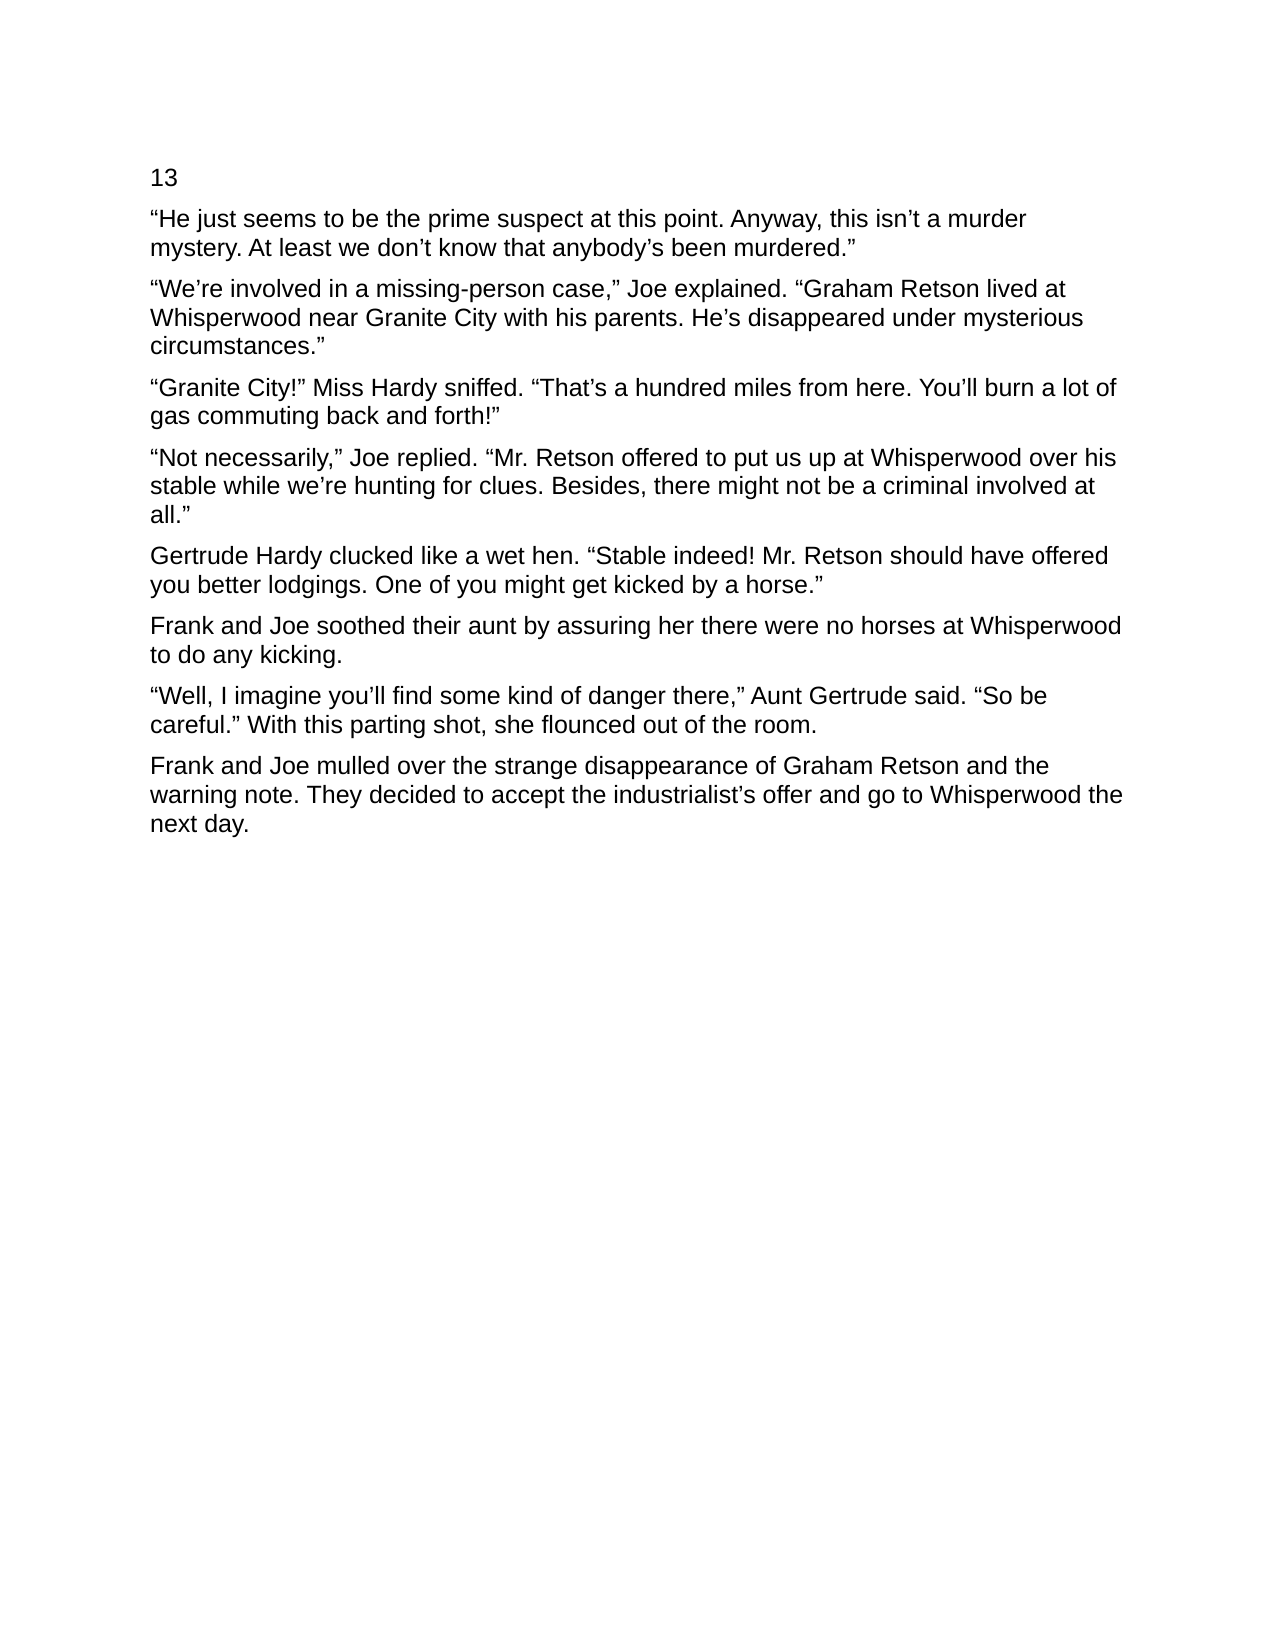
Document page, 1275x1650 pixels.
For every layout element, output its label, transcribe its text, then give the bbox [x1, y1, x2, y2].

text “Not necessarily,” Joe replied. “Mr. Retson offered to put us up at Whisperwood over his stable while we’re hunting for clues. Besides, there might not be a criminal involved at all.” [150, 442, 1125, 529]
text “He just seems to be the prime suspect at this point. Anyway, this isn’t a murder mystery. At least we don’t know that anybody’s been murdered.” [150, 204, 1125, 261]
text Frank and Joe mulled over the strange disappearance of Graham Retson and the warning note. They decided to accept the industrialist’s offer and go to Whisperwood the next day. [150, 751, 1125, 837]
text Frank and Joe soothed their aunt by assuring her there were no horses at Whisperwood to do any kicking. [150, 611, 1125, 669]
text “Well, I imagine you’ll find some kind of danger there,” Aunt Gertrude said. “So be careful.” With this parting shot, she flounced out of the room. [150, 681, 1125, 739]
text “Granite City!” Miss Hardy sniffed. “That’s a hundred miles from here. You’ll burn a lot of gas commuting back and forth!” [150, 372, 1125, 430]
text Gertrude Hardy clucked like a wet hen. “Stable indeed! Mr. Retson should have offered you better lodgings. One of you might get kicked by a horse.” [150, 541, 1125, 599]
text “We’re involved in a missing-person case,” Joe explained. “Graham Retson lived at Whisperwood near Granite City with his parents. He’s disappeared under mysterious circumstances.” [150, 274, 1125, 360]
text 13 [150, 162, 1125, 191]
